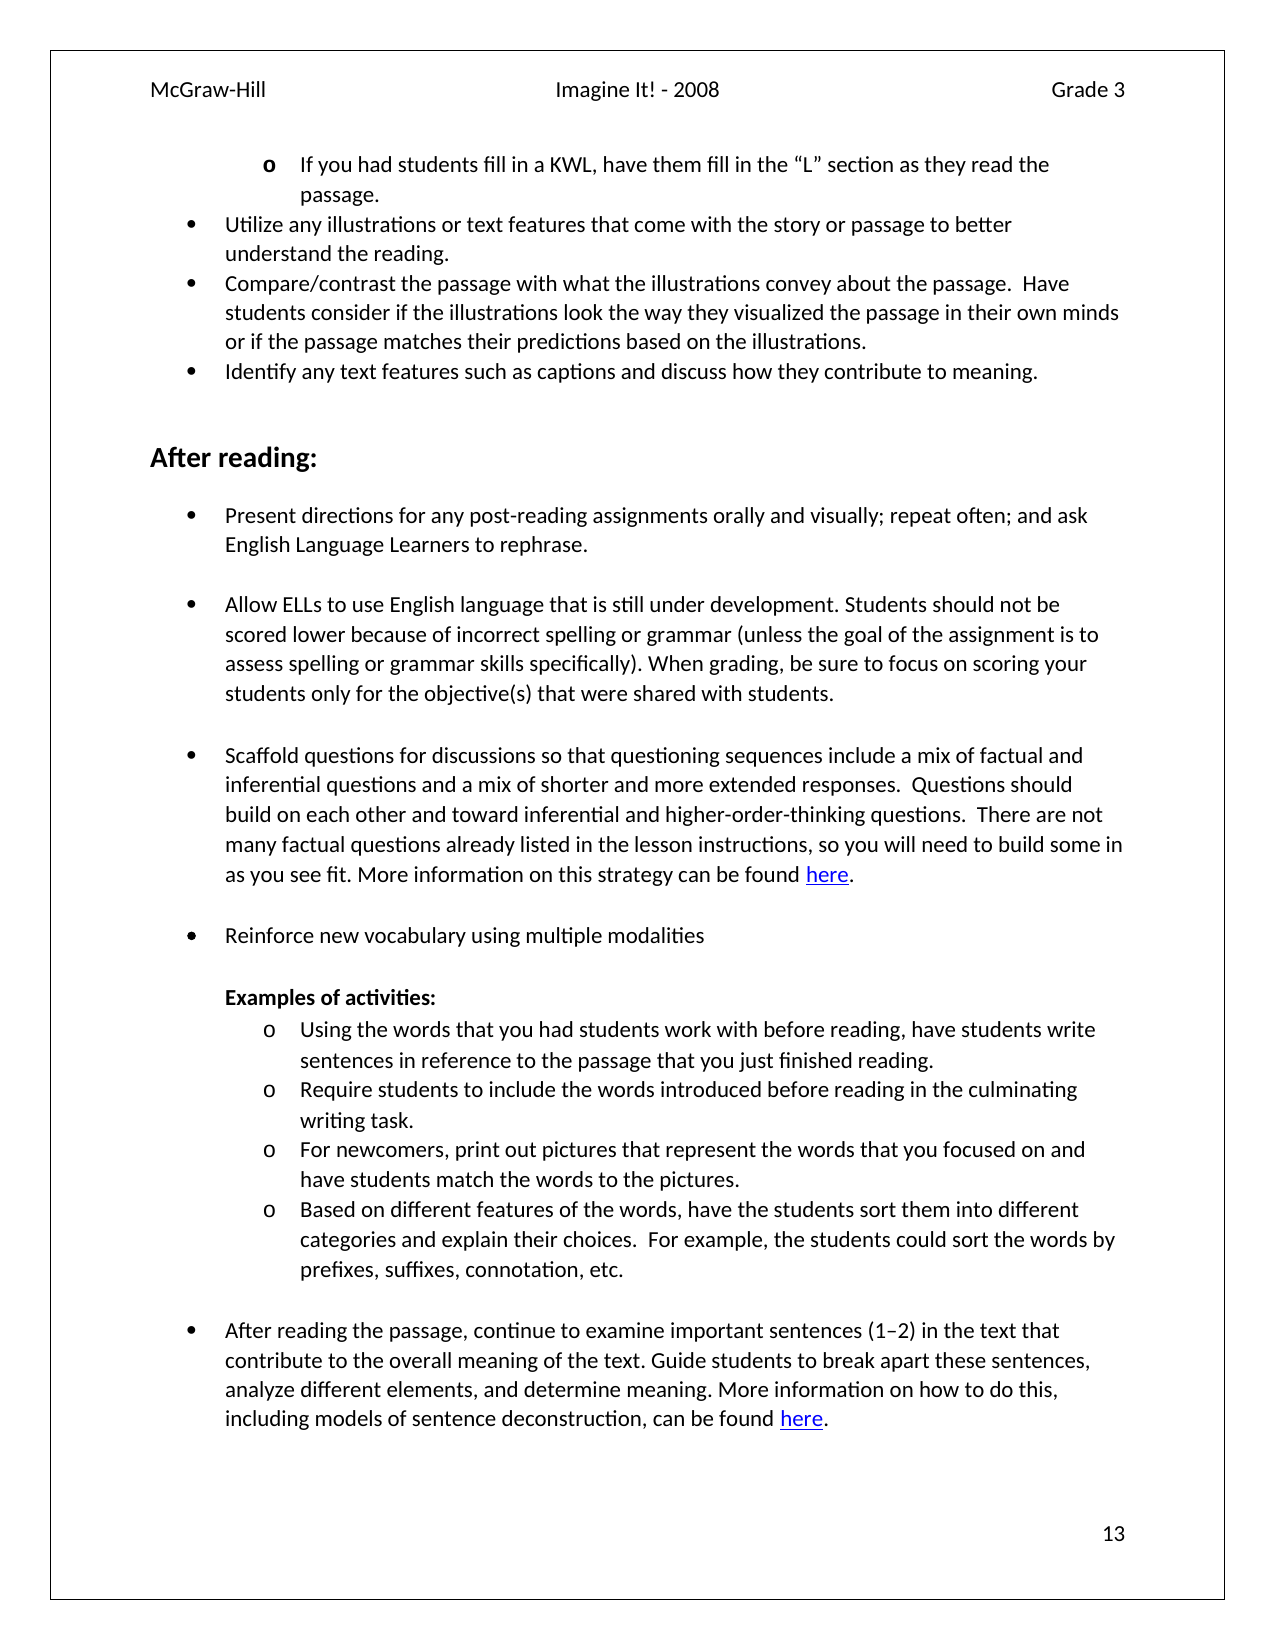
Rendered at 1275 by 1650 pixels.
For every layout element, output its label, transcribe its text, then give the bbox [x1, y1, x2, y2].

list If you had students fill in a KWL, have them fill in the “L” section as they read the passage. [262, 150, 1125, 208]
list Utilize any illustrations or text features that come with the story or passage to better understand the reading. [187, 210, 1125, 267]
list Using the words that you had students work with before reading, have students write sentences in reference to the passage that you just finished reading. [262, 1015, 1125, 1074]
list Examples of activities: [225, 983, 1125, 1011]
list Identify any text features such as captions and discuss how they contribute to meaning. [187, 357, 1125, 385]
list For newcomers, print out pictures that represent the words that you focused on and have students match the words to the pictures. [262, 1135, 1125, 1194]
list Present directions for any post-reading assignments orally and visually; repeat often; and ask English Language Learners to rephrase. [187, 501, 1125, 559]
list After reading the passage, continue to examine important sentences (1–2) in the text that contribute to the overall meaning of the text. Guide students to break apart these sentences, analyze different elements, and determine meaning. More information on how to do this, including models of sentence deconstruction, can be found here. [187, 1316, 1125, 1433]
list Reinforce new vocabulary using multiple modalities [187, 922, 1125, 949]
list Scaffold questions for discussions so that questioning sequences include a mix of factual and inferential questions and a mix of shorter and more extended responses. Questions should build on each other and toward inferential and higher-order-thinking questions. There are not many factual questions already listed in the lesson instructions, so you will need to build some in as you see fit. More information on this strategy can be found here. [187, 741, 1125, 888]
list Require students to include the words introduced before reading in the culminating writing task. [262, 1075, 1125, 1134]
list Based on different features of the words, have the students sort them into different categories and explain their choices. For example, the students could sort the words by prefixes, suffixes, connotation, etc. [262, 1195, 1125, 1283]
text After reading: [150, 439, 1125, 475]
list Compare/contrast the passage with what the illustrations convey about the passage. Have students consider if the illustrations look the way they visualized the passage in their own minds or if the passage matches their predictions based on the illustrations. [187, 269, 1125, 355]
list Allow ELLs to use English language that is still under development. Students should not be scored lower because of incorrect spelling or grammar (unless the goal of the assignment is to assess spelling or grammar skills specifically). When grading, be sure to focus on scoring your students only for the objective(s) that were shared with students. [187, 590, 1125, 707]
